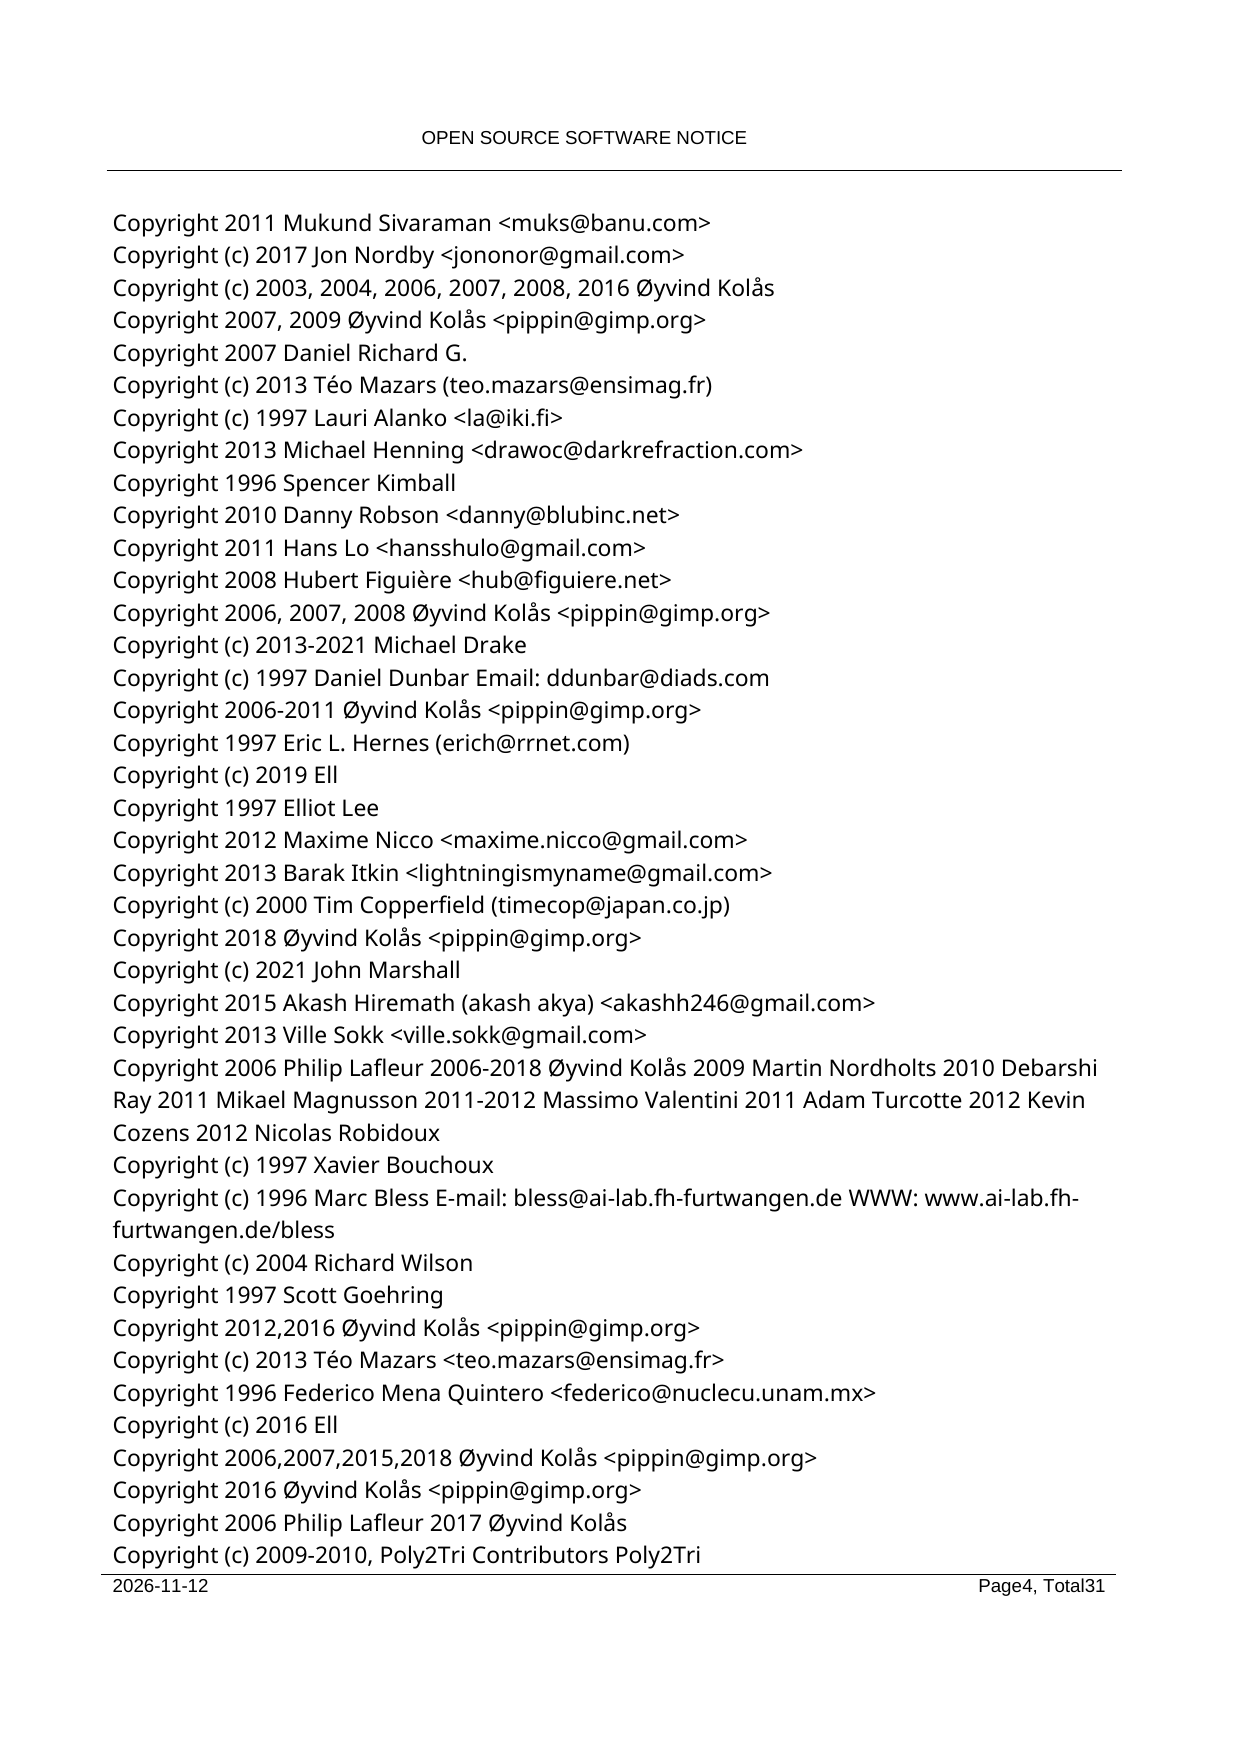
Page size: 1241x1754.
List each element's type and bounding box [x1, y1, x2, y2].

text [112, 206, 1128, 1571]
